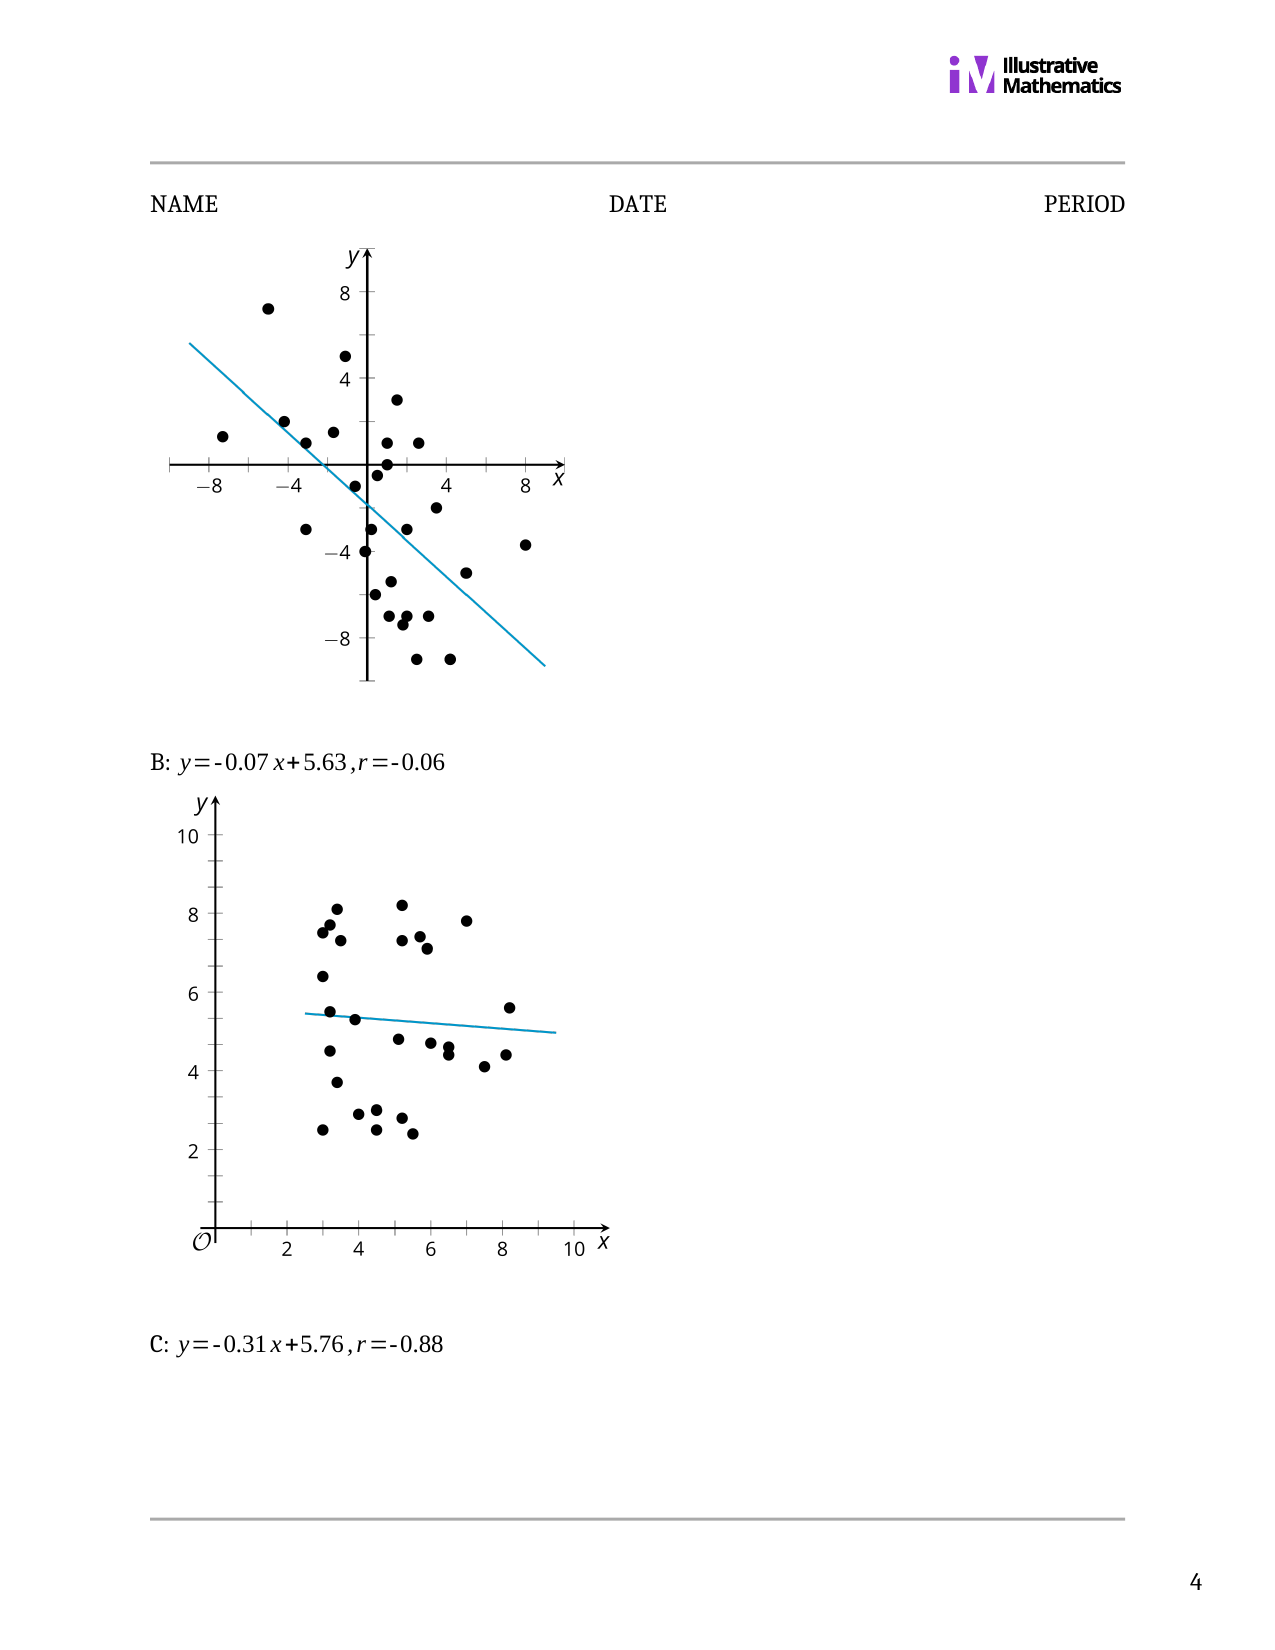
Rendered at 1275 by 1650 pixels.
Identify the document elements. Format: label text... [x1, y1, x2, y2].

picture [949, 55, 1121, 93]
picture [168, 795, 611, 1264]
text B: [150, 747, 1125, 776]
text C: [150, 1330, 1125, 1358]
picture [168, 247, 565, 682]
